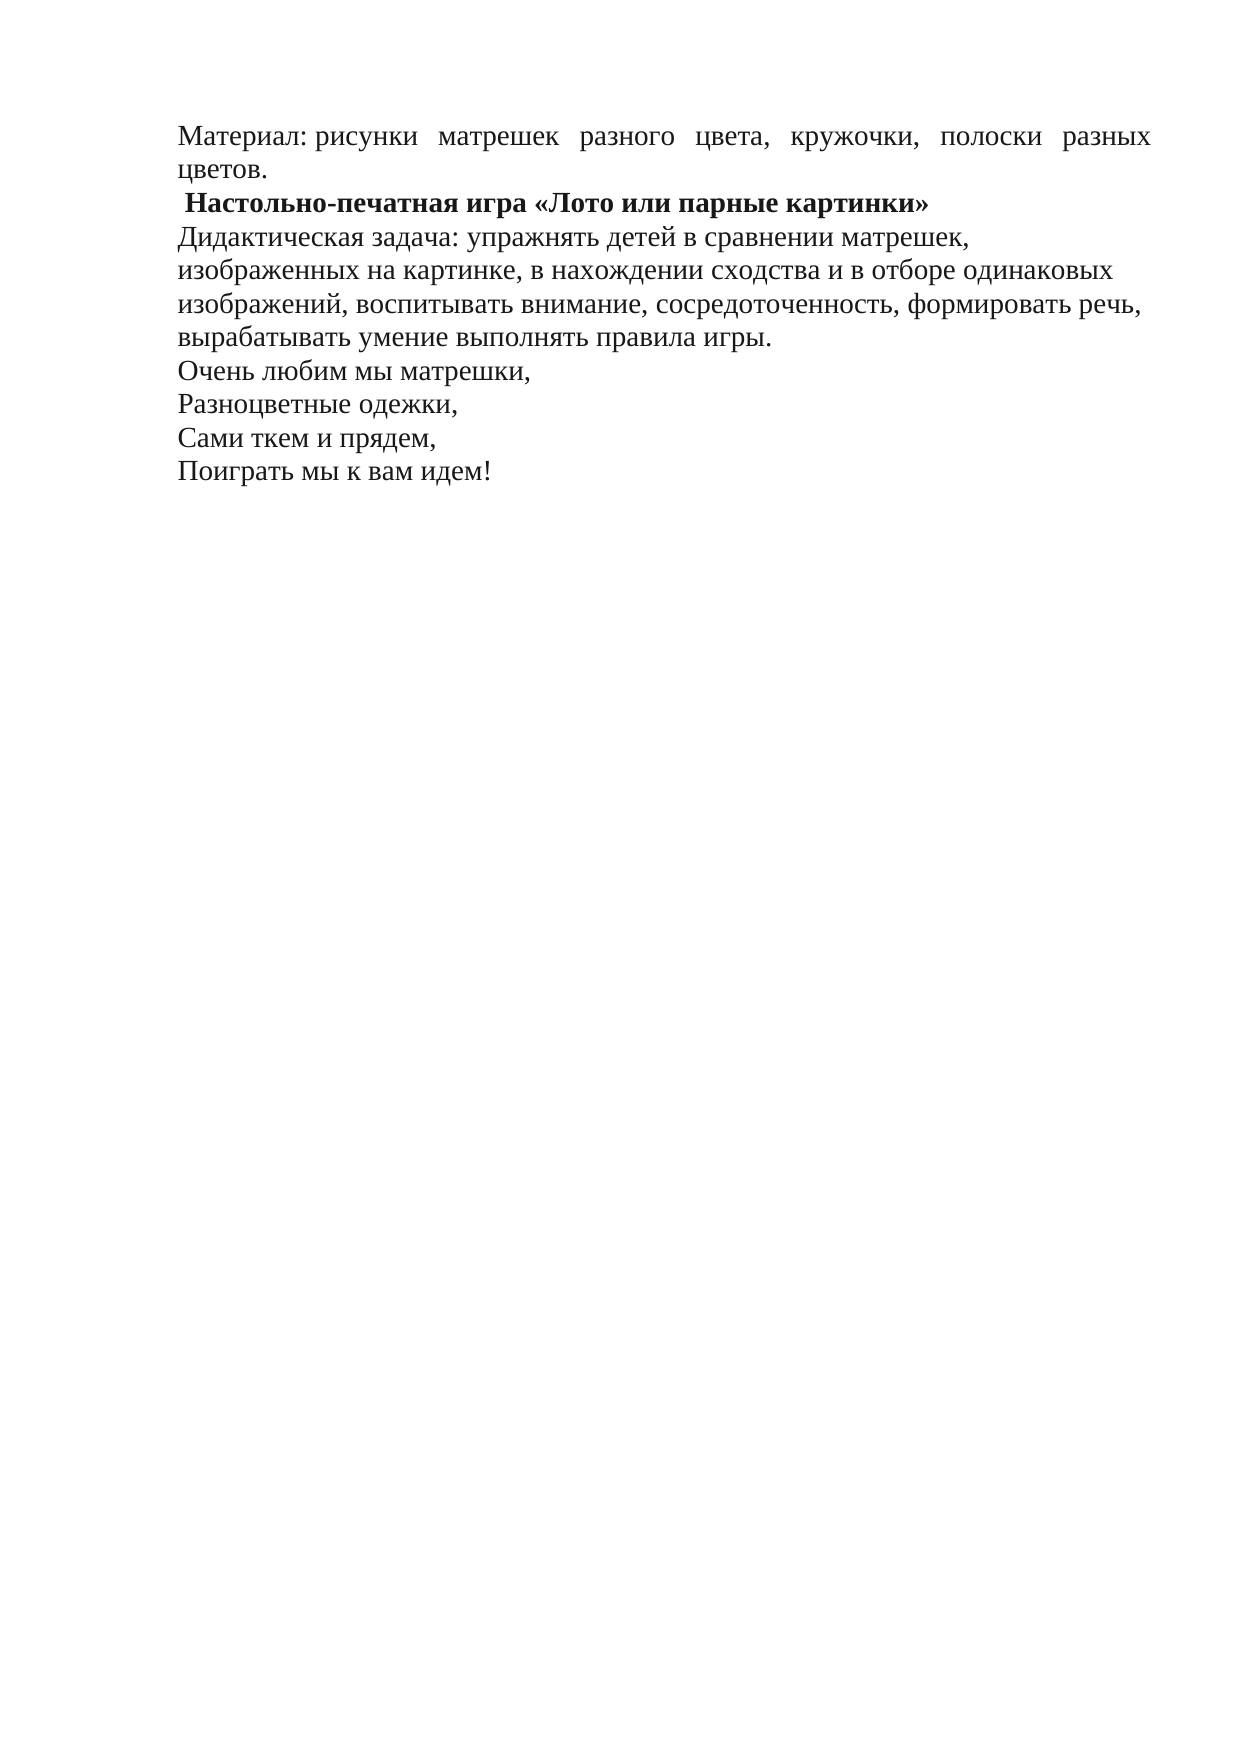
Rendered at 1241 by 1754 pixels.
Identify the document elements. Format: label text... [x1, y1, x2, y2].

text Настольно-печатная игра «Лото или парные картинки» [177, 185, 1152, 219]
text Материал: рисунки матрешек разного цвета, кружочки, полоски разных цветов. [177, 118, 1152, 185]
text Дидактическая задача: упражнять детей в сравнении матрешек, изображенных на картинке, в нахождении сходства и в отборе одинаковых изображений, воспитывать внимание, сосредоточенность, формировать речь, вырабатывать умение выполнять правила игры. Очень любим мы матрешки, [177, 219, 1152, 386]
text Сами ткем и прядем, [177, 420, 1152, 453]
text Поиграть мы к вам идем! [177, 453, 1152, 487]
text Разноцветные одежки, [177, 386, 1152, 420]
